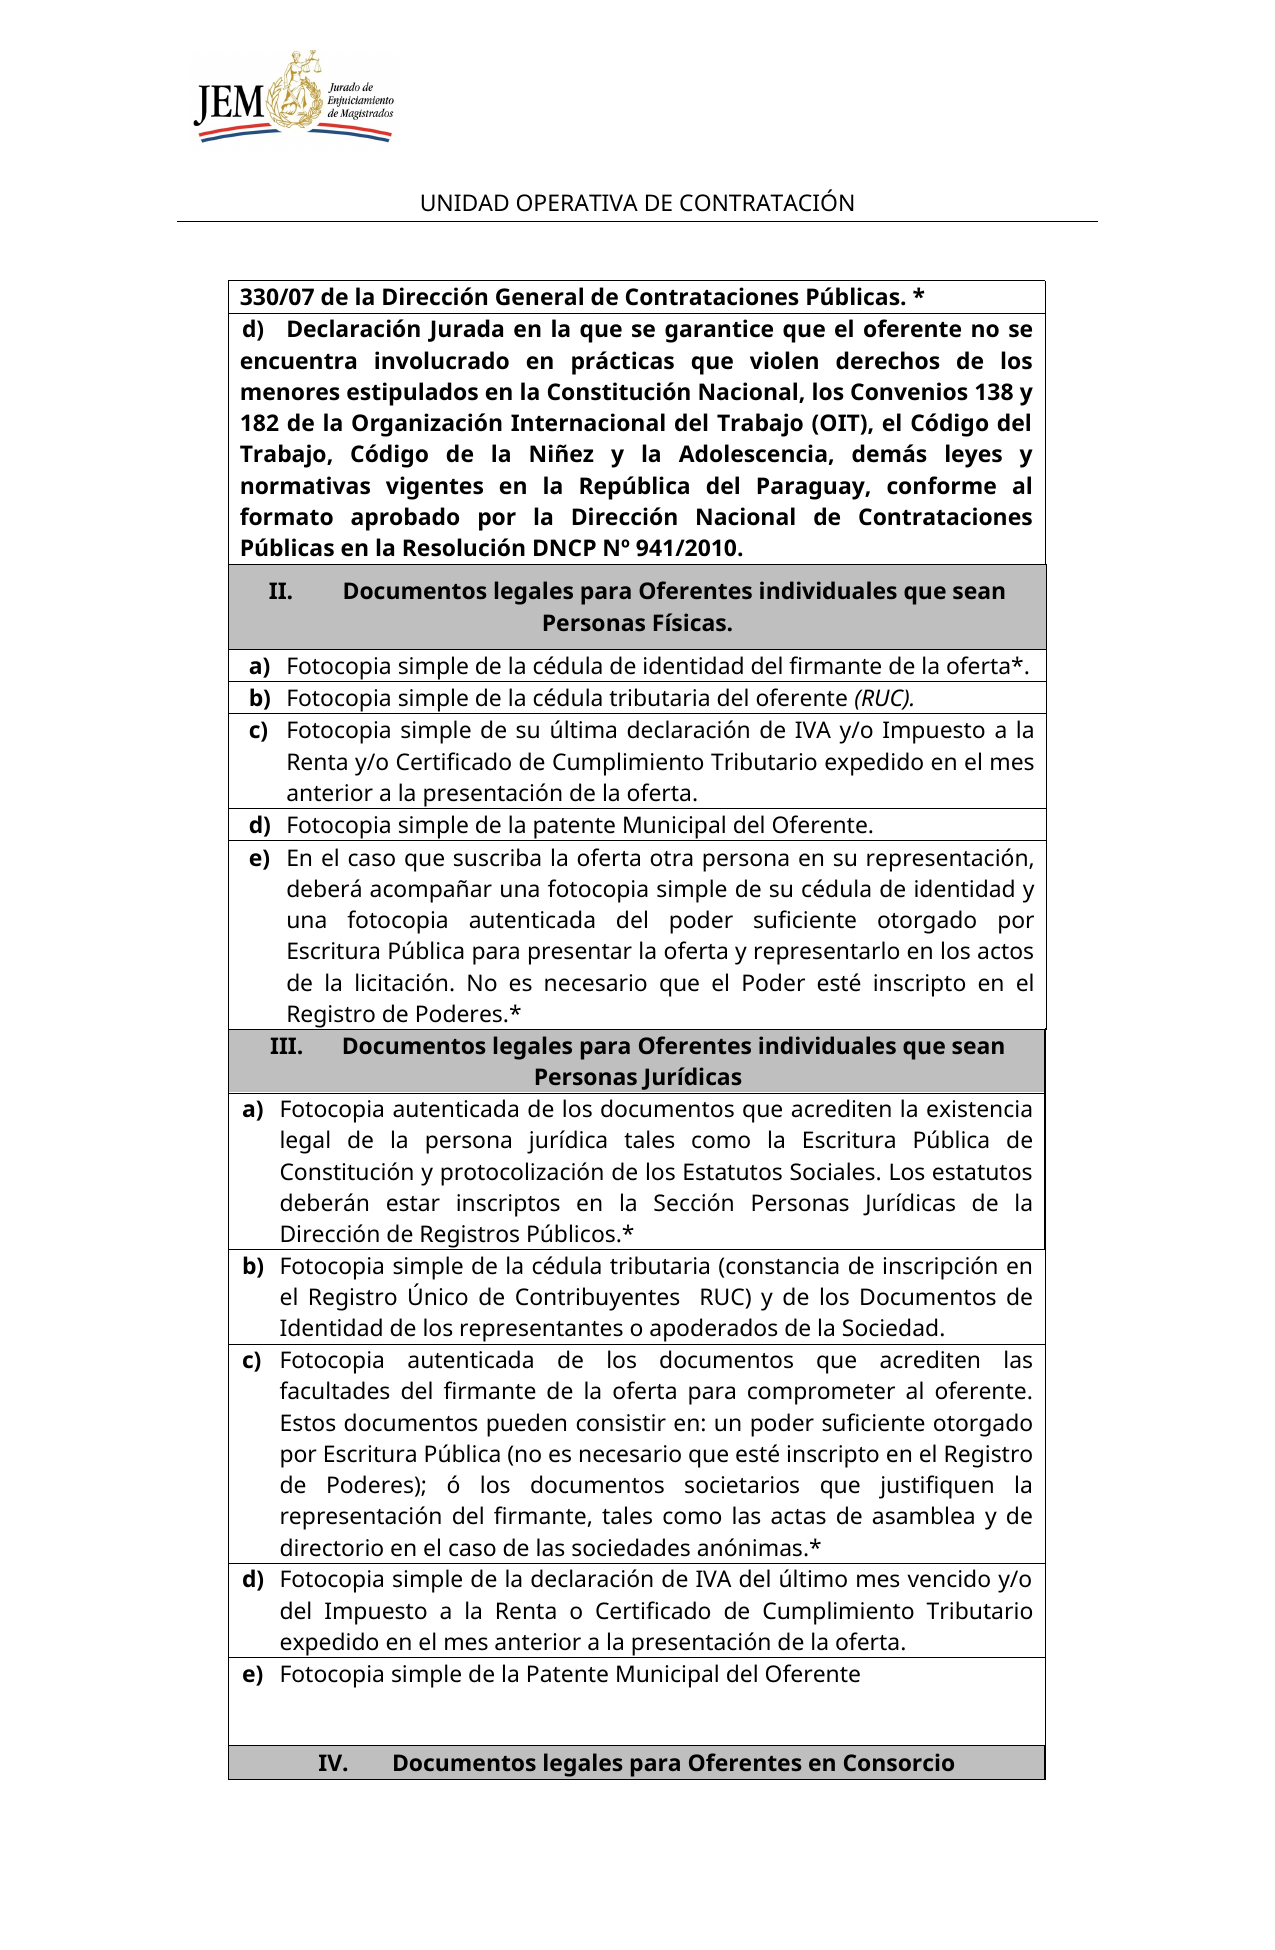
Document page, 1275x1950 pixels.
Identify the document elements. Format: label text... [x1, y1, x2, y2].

table_cell Documentos legales para Oferentes en Consorcio [229, 1746, 1044, 1779]
table_cell Fotocopia simple de la declaración de IVA del último mes vencido y/o del Impuesto a la Renta o Certificado de Cumplimiento Tributario expedido en el mes anterior a la presentación de la oferta. [229, 1564, 1045, 1657]
picture [187, 50, 400, 150]
table_cell Fotocopia autenticada de los documentos que acrediten las facultades del firmante de la oferta para comprometer al oferente. Estos documentos pueden consistir en: un poder suficiente otorgado por Escritura Pública (no es necesario que esté inscripto en el Registro de Poderes); ó los documentos societarios que justifiquen la representación del firmante, tales como las actas de asamblea y de directorio en el caso de las sociedades anónimas.* [229, 1345, 1045, 1563]
table_cell Fotocopia simple de la cédula tributaria del oferente (RUC). [229, 682, 1046, 713]
table_cell Documentos legales para Oferentes individuales que sean Personas Físicas. [229, 565, 1046, 649]
table_cell Fotocopia simple de la Patente Municipal del Oferente [229, 1658, 1045, 1745]
table_cell Fotocopia simple de su última declaración de IVA y/o Impuesto a la Renta y/o Certificado de Cumplimiento Tributario expedido en el mes anterior a la presentación de la oferta. [229, 714, 1046, 808]
table_cell Fotocopia autenticada de los documentos que acrediten la existencia legal de la persona jurídica tales como la Escritura Pública de Constitución y protocolización de los Estatutos Sociales. Los estatutos deberán estar inscriptos en la Sección Personas Jurídicas de la Dirección de Registros Públicos.* [229, 1094, 1044, 1249]
table_cell Declaración Jurada en la que se garantice que el oferente no se encuentra involucrado en prácticas que violen derechos de los menores estipulados en la Constitución Nacional, los Convenios 138 y 182 de la Organización Internacional del Trabajo (OIT), el Código del Trabajo, Código de la Niñez y la Adolescencia, demás leyes y normativas vigentes en la República del Paraguay, conforme al formato aprobado por la Dirección Nacional de Contrataciones Públicas en la Resolución DNCP Nº 941/2010. [229, 314, 1045, 563]
table_cell Fotocopia simple de la cédula de identidad del firmante de la oferta*. [229, 650, 1046, 681]
table_cell Fotocopia simple de la cédula tributaria (constancia de inscripción en el Registro Único de Contribuyentes RUC) y de los Documentos de Identidad de los representantes o apoderados de la Sociedad. [229, 1250, 1045, 1343]
table_cell Documentos legales para Oferentes individuales que sean Personas Jurídicas [229, 1030, 1044, 1092]
table_cell Fotocopia simple de la patente Municipal del Oferente. [229, 809, 1046, 840]
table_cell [229, 281, 1045, 312]
table_cell En el caso que suscriba la oferta otra persona en su representación, deberá acompañar una fotocopia simple de su cédula de identidad y una fotocopia autenticada del poder suficiente otorgado por Escritura Pública para presentar la oferta y representarlo en los actos de la licitación. No es necesario que el Poder esté inscripto en el Registro de Poderes.* [229, 841, 1046, 1029]
